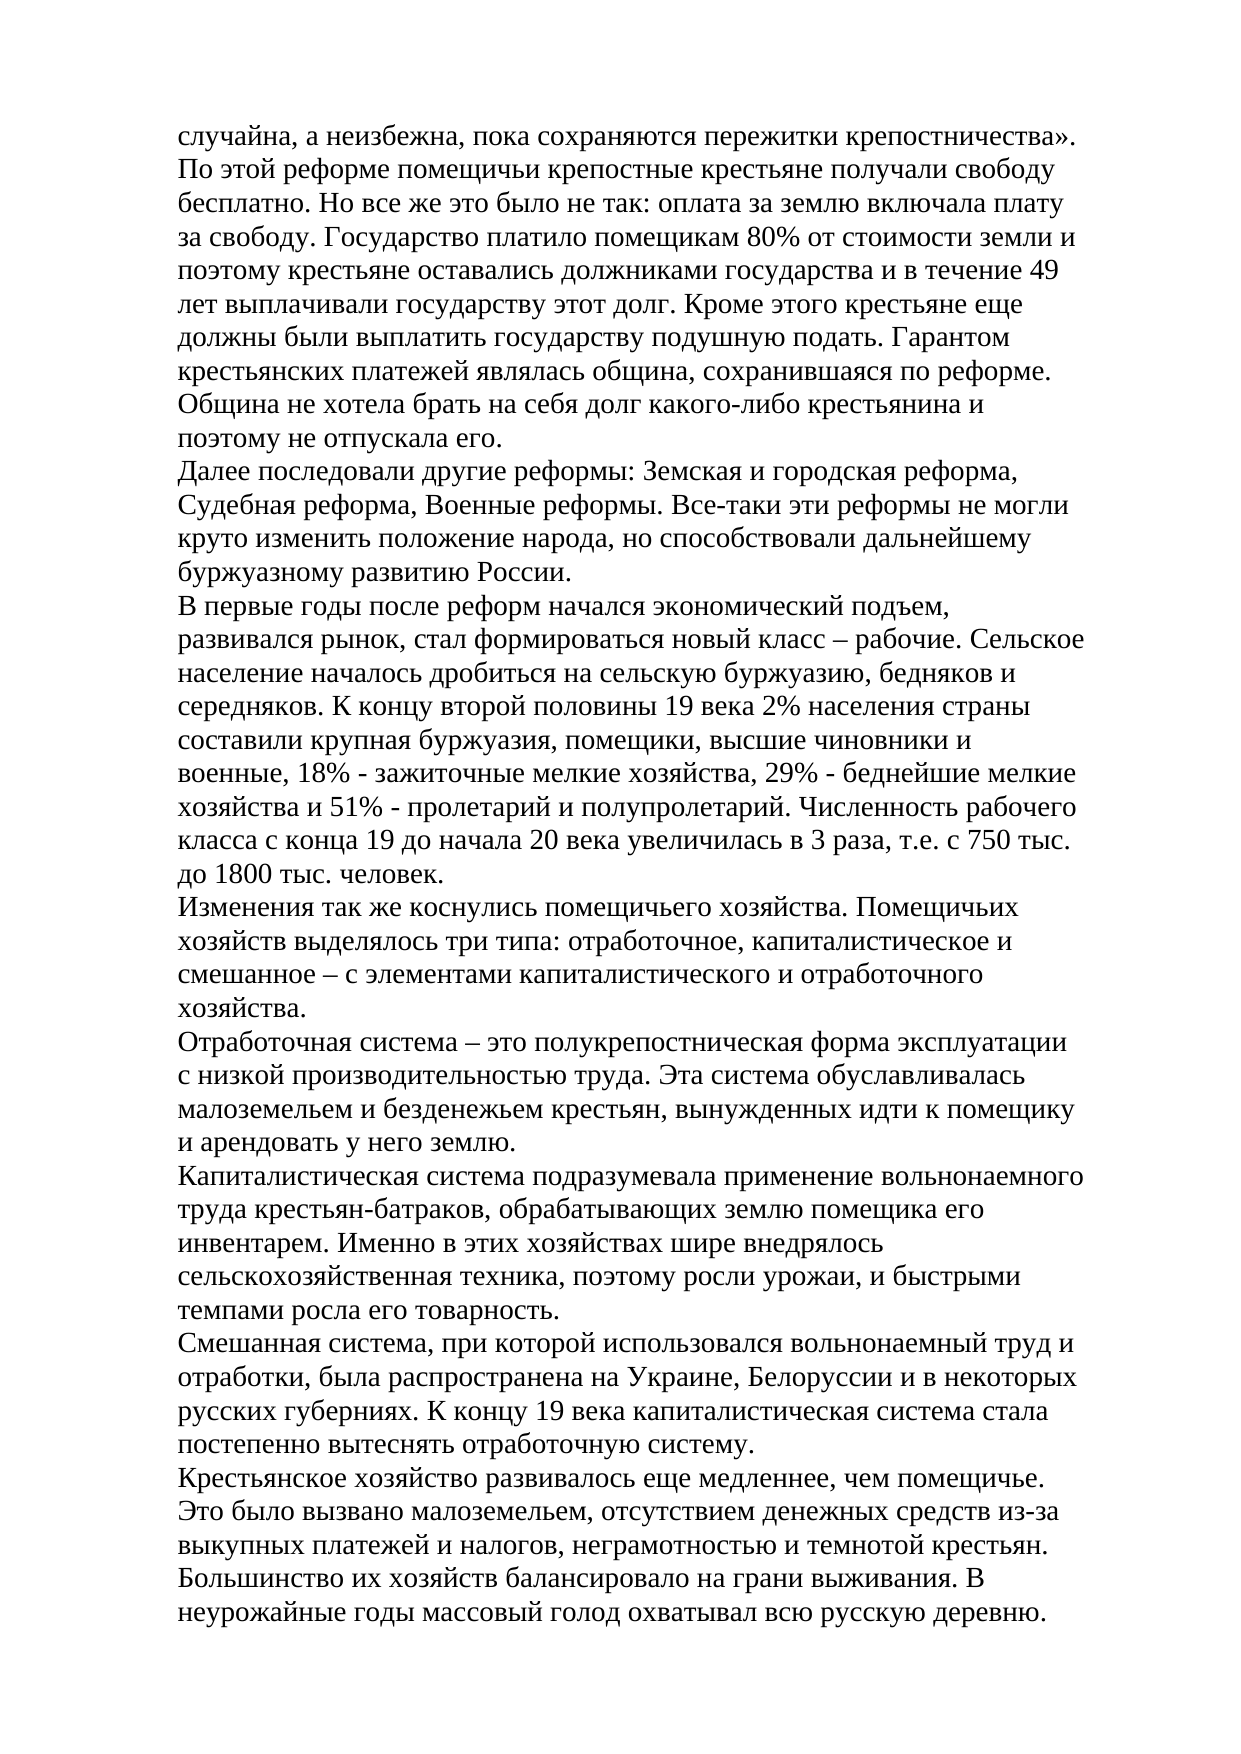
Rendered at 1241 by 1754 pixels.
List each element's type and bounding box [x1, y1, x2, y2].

text [177, 118, 1087, 1627]
